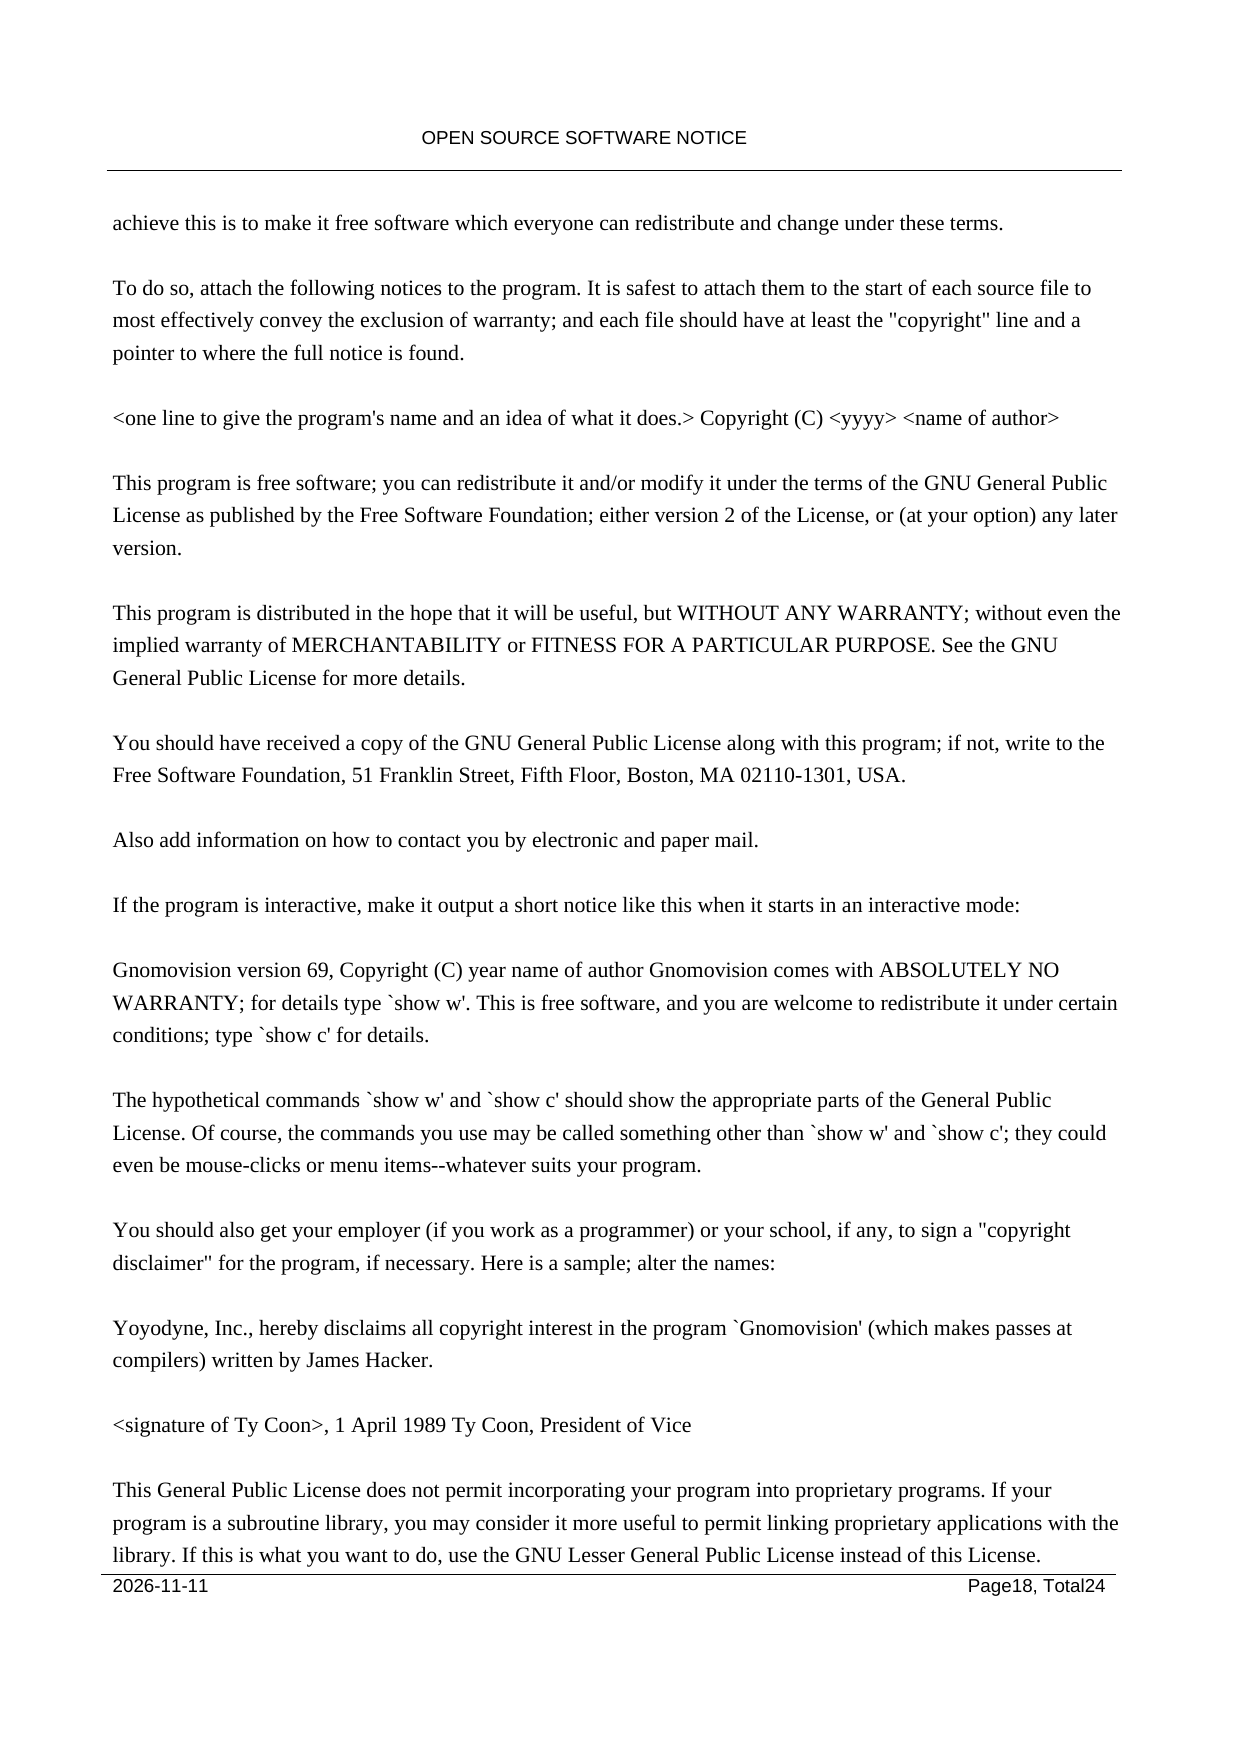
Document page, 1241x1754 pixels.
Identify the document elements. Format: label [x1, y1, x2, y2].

text [112, 206, 1128, 1571]
